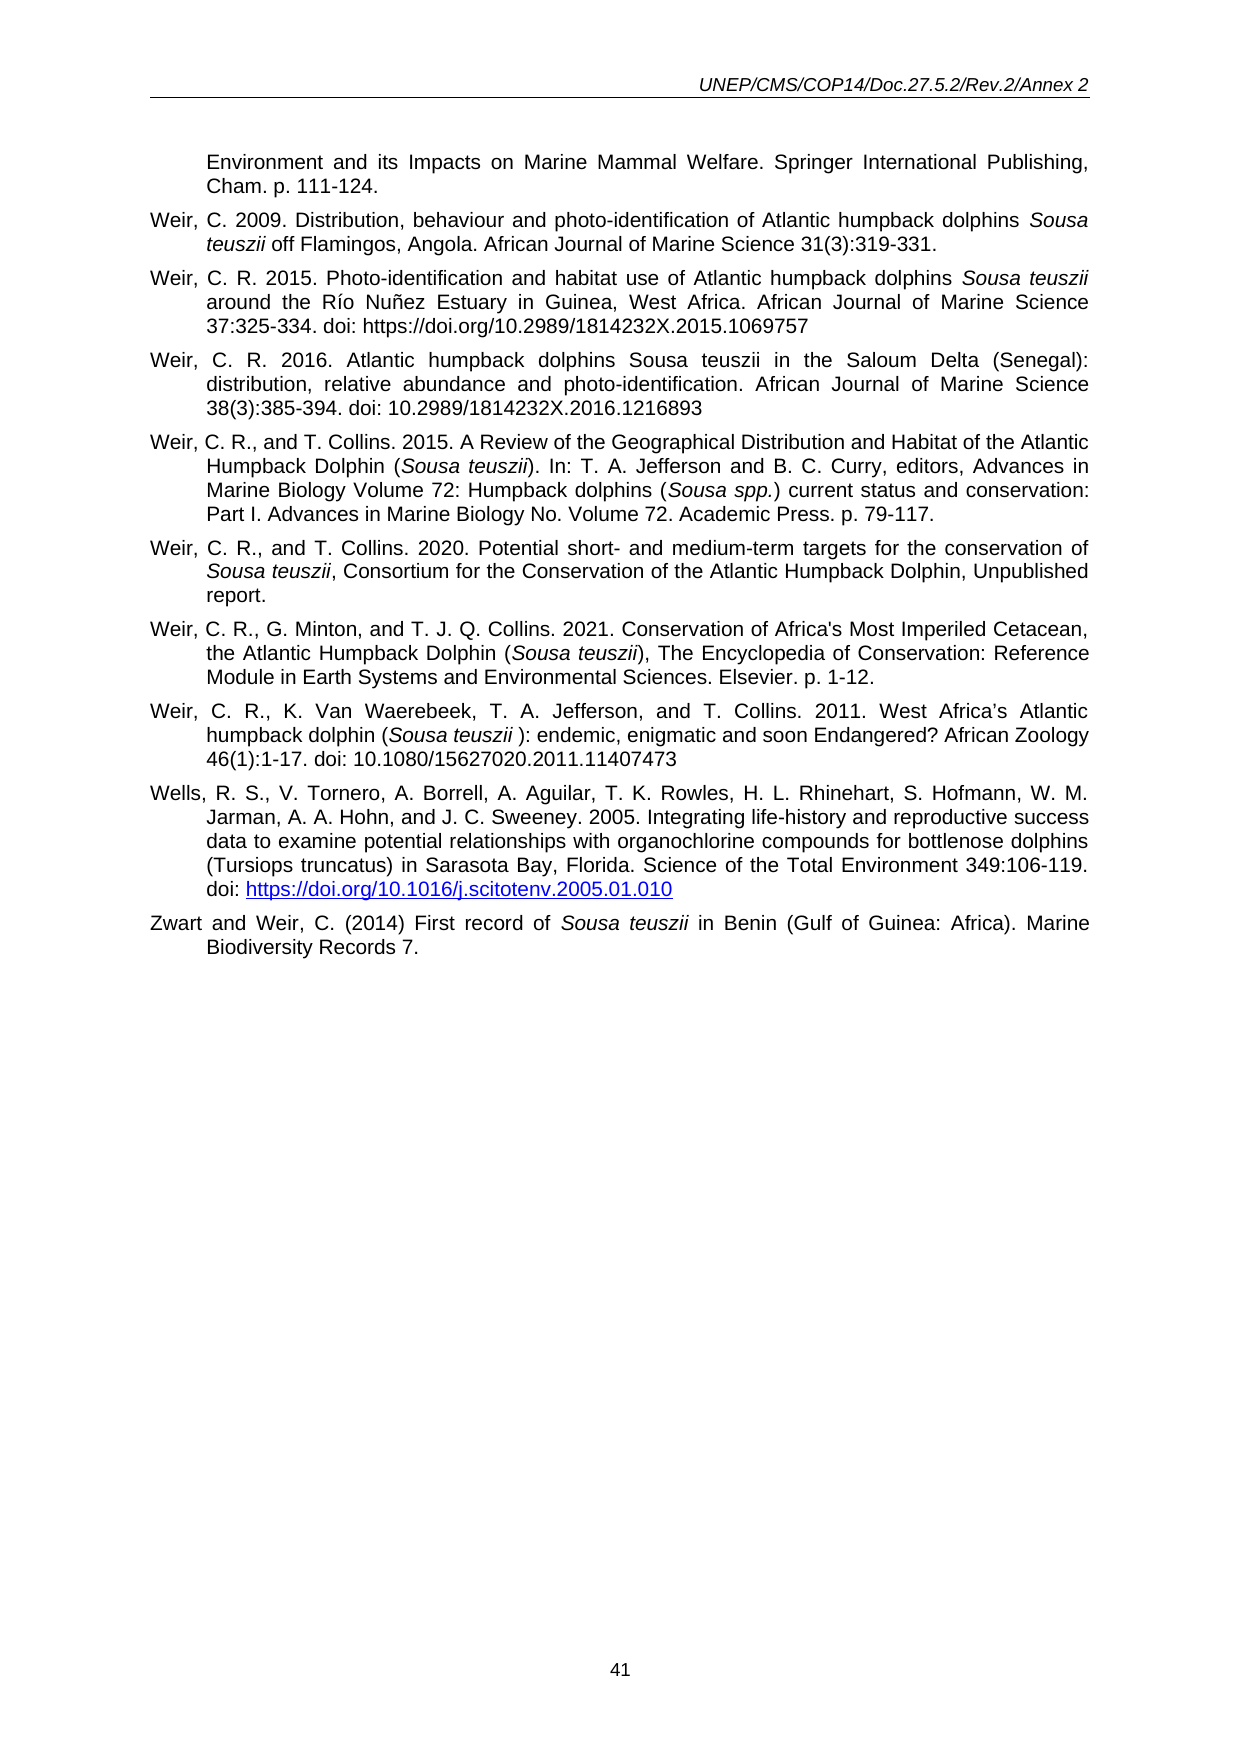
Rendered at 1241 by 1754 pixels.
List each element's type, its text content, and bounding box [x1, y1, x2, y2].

text Weir, C. R. 2015. Photo-identification and habitat use of Atlantic humpback dolphins Sousa teuszii around the Río Nuñez Estuary in Guinea, West Africa. African Journal of Marine Science 37:325-334. doi: https://doi.org/10.2989/1814232X.2015.1069757 [150, 266, 1090, 338]
text Weir, C. R., G. Minton, and T. J. Q. Collins. 2021. Conservation of Africa's Most Imperiled Cetacean, the Atlantic Humpback Dolphin (Sousa teuszii), The Encyclopedia of Conservation: Reference Module in Earth Systems and Environmental Sciences. Elsevier. p. 1-12. [150, 617, 1090, 689]
text Weir, C. R. 2016. Atlantic humpback dolphins Sousa teuszii in the Saloum Delta (Senegal): distribution, relative abundance and photo-identification. African Journal of Marine Science 38(3):385-394. doi: 10.2989/1814232X.2016.1216893 [150, 348, 1090, 419]
text Zwart and Weir, C. (2014) First record of Sousa teuszii in Benin (Gulf of Guinea: Africa). Marine Biodiversity Records 7. [150, 911, 1090, 959]
text Weir, C. 2009. Distribution, behaviour and photo-identification of Atlantic humpback dolphins Sousa teuszii off Flamingos, Angola. African Journal of Marine Science 31(3):319-331. [150, 208, 1090, 256]
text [150, 150, 1090, 198]
text Weir, C. R., and T. Collins. 2015. A Review of the Geographical Distribution and Habitat of the Atlantic Humpback Dolphin (Sousa teuszii). In: T. A. Jefferson and B. C. Curry, editors, Advances in Marine Biology Volume 72: Humpback dolphins (Sousa spp.) current status and conservation: Part I. Advances in Marine Biology No. Volume 72. Academic Press. p. 79-117. [150, 429, 1090, 525]
text Wells, R. S., V. Tornero, A. Borrell, A. Aguilar, T. K. Rowles, H. L. Rhinehart, S. Hofmann, W. M. Jarman, A. A. Hohn, and J. C. Sweeney. 2005. Integrating life-history and reproductive success data to examine potential relationships with organochlorine compounds for bottlenose dolphins (Tursiops truncatus) in Sarasota Bay, Florida. Science of the Total Environment 349:106-119. doi: https://doi.org/10.1016/j.scitotenv.2005.01.010 [150, 781, 1090, 901]
text Weir, C. R., K. Van Waerebeek, T. A. Jefferson, and T. Collins. 2011. West Africa’s Atlantic humpback dolphin (Sousa teuszii ): endemic, enigmatic and soon Endangered? African Zoology 46(1):1-17. doi: 10.1080/15627020.2011.11407473 [150, 699, 1090, 771]
text Weir, C. R., and T. Collins. 2020. Potential short- and medium-term targets for the conservation of Sousa teuszii, Consortium for the Conservation of the Atlantic Humpback Dolphin, Unpublished report. [150, 535, 1090, 607]
